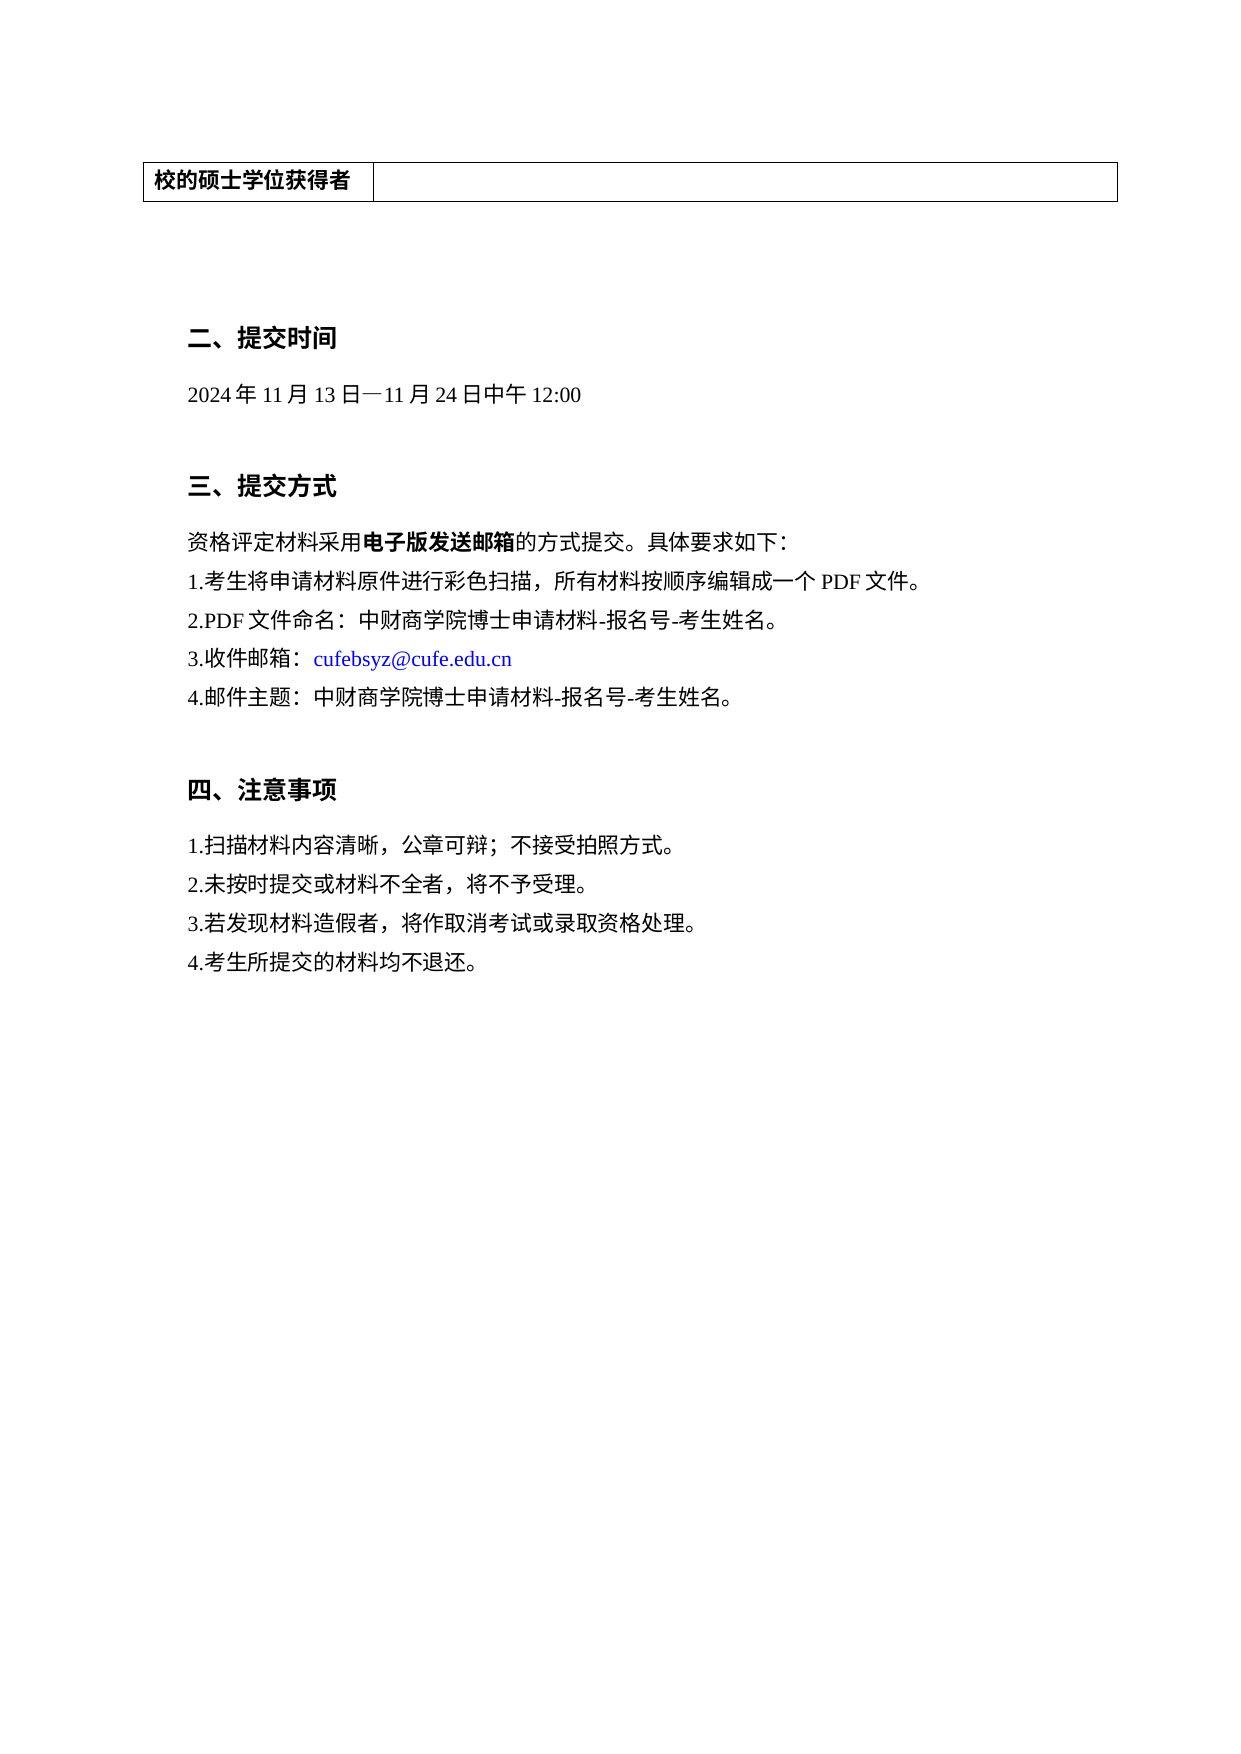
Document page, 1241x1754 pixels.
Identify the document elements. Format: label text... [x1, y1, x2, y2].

text 3.若发现材料造假者，将作取消考试或录取资格处理。 [187, 906, 1053, 938]
text 四、注意事项 [187, 756, 1053, 821]
text 2024年11月13日—11月24日中午12:00 [187, 376, 1053, 409]
text 2.未按时提交或材料不全者，将不予受理。 [187, 867, 1053, 899]
text 3.收件邮箱：cufebsyz@cufe.edu.cn [187, 641, 1053, 673]
text 三、提交方式 [187, 452, 1053, 517]
text 4.考生所提交的材料均不退还。 [187, 944, 1053, 977]
text 1.扫描材料内容清晰，公章可辩；不接受拍照方式。 [187, 828, 1053, 861]
text 1.考生将申请材料原件进行彩色扫描，所有材料按顺序编辑成一个PDF文件。 [187, 563, 1053, 596]
text 2.PDF文件命名：中财商学院博士申请材料-报名号-考生姓名。 [187, 602, 1053, 635]
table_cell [374, 163, 1117, 201]
table_cell 境外（含港澳台）高校的硕士学位获得者 [144, 163, 373, 201]
text 资格评定材料采用电子版发送邮箱的方式提交。具体要求如下： [187, 525, 1053, 557]
text 二、提交时间 [187, 304, 1053, 369]
text 4.邮件主题：中财商学院博士申请材料-报名号-考生姓名。 [187, 680, 1053, 712]
